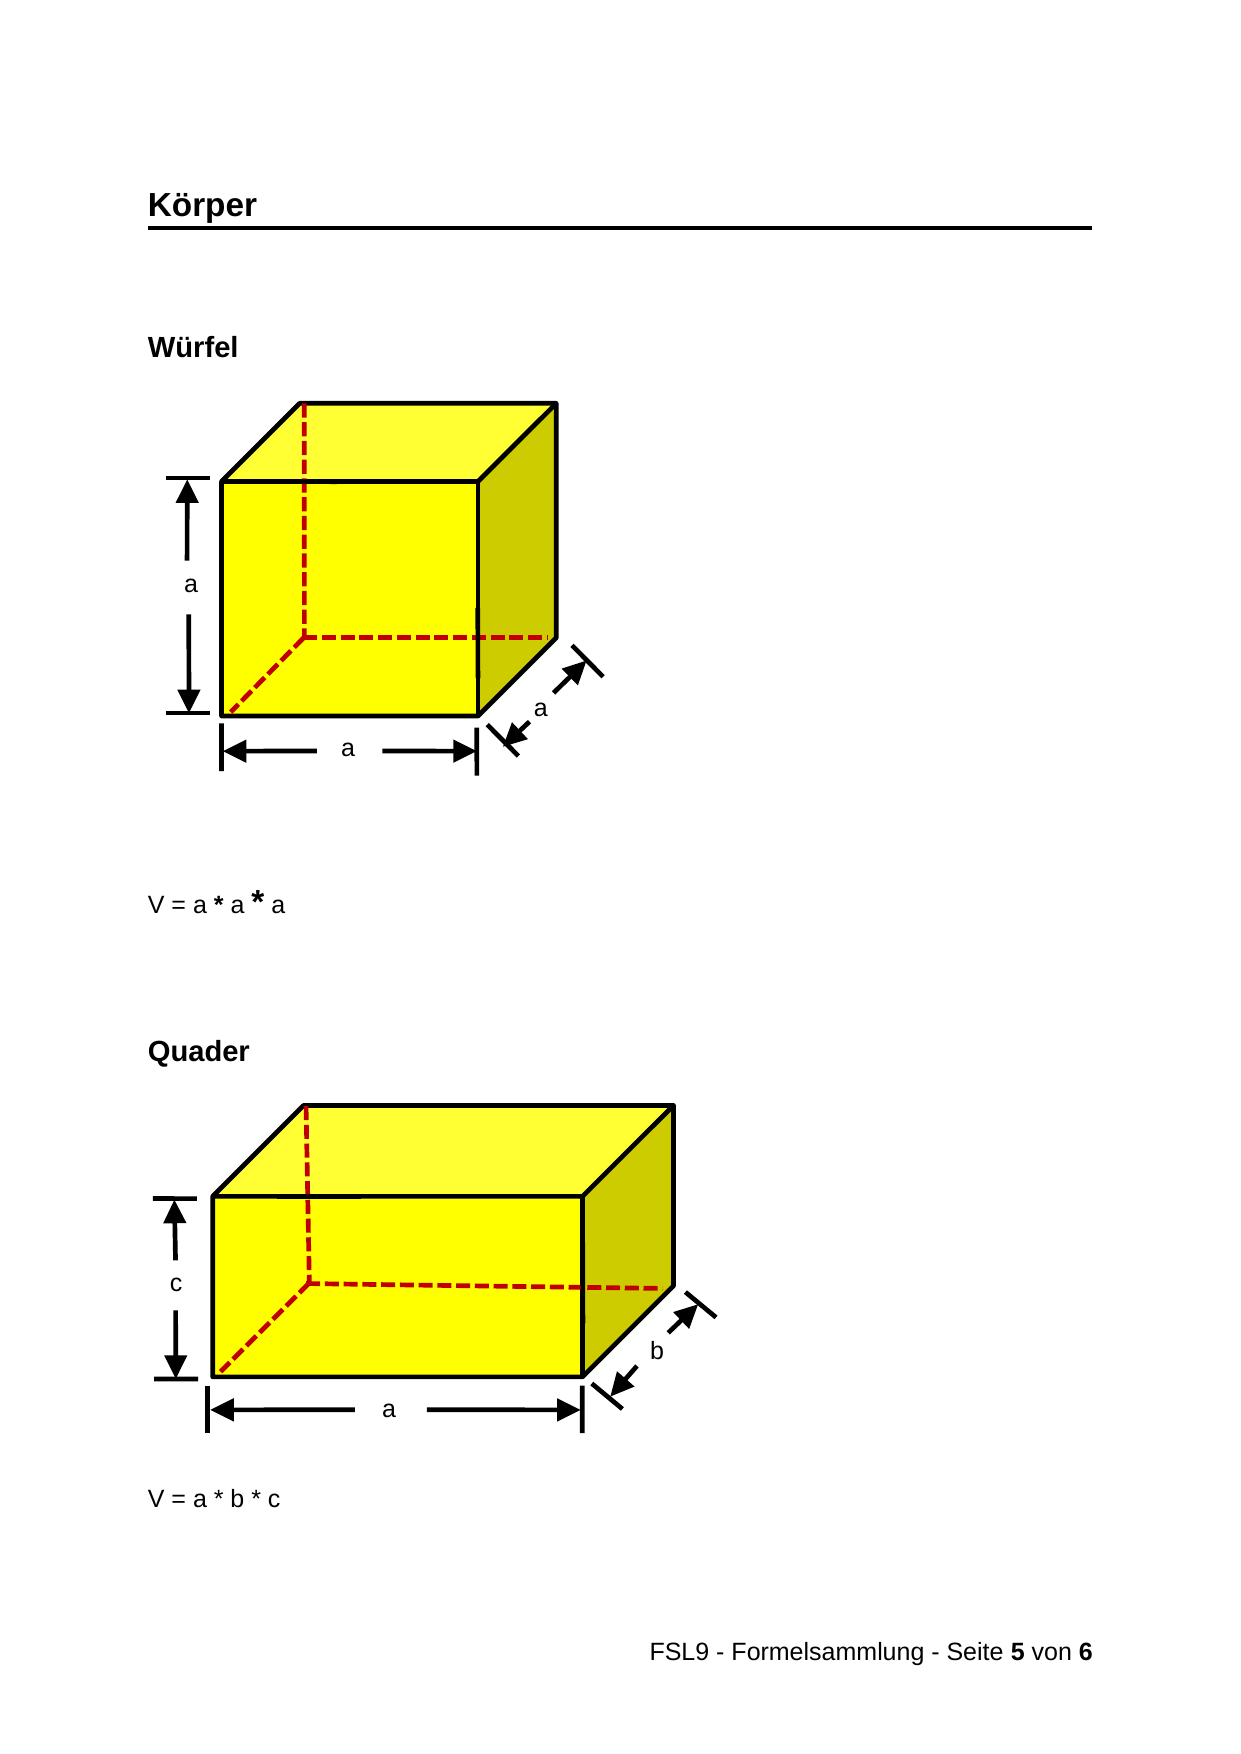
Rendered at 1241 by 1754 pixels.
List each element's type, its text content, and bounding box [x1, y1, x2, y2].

text V = a * a * a [148, 882, 1092, 920]
subtitle Würfel [148, 330, 1092, 364]
subtitle Körper [148, 185, 1092, 226]
text V = a * b * c [148, 1484, 1092, 1513]
subtitle Quader [148, 1034, 1092, 1068]
